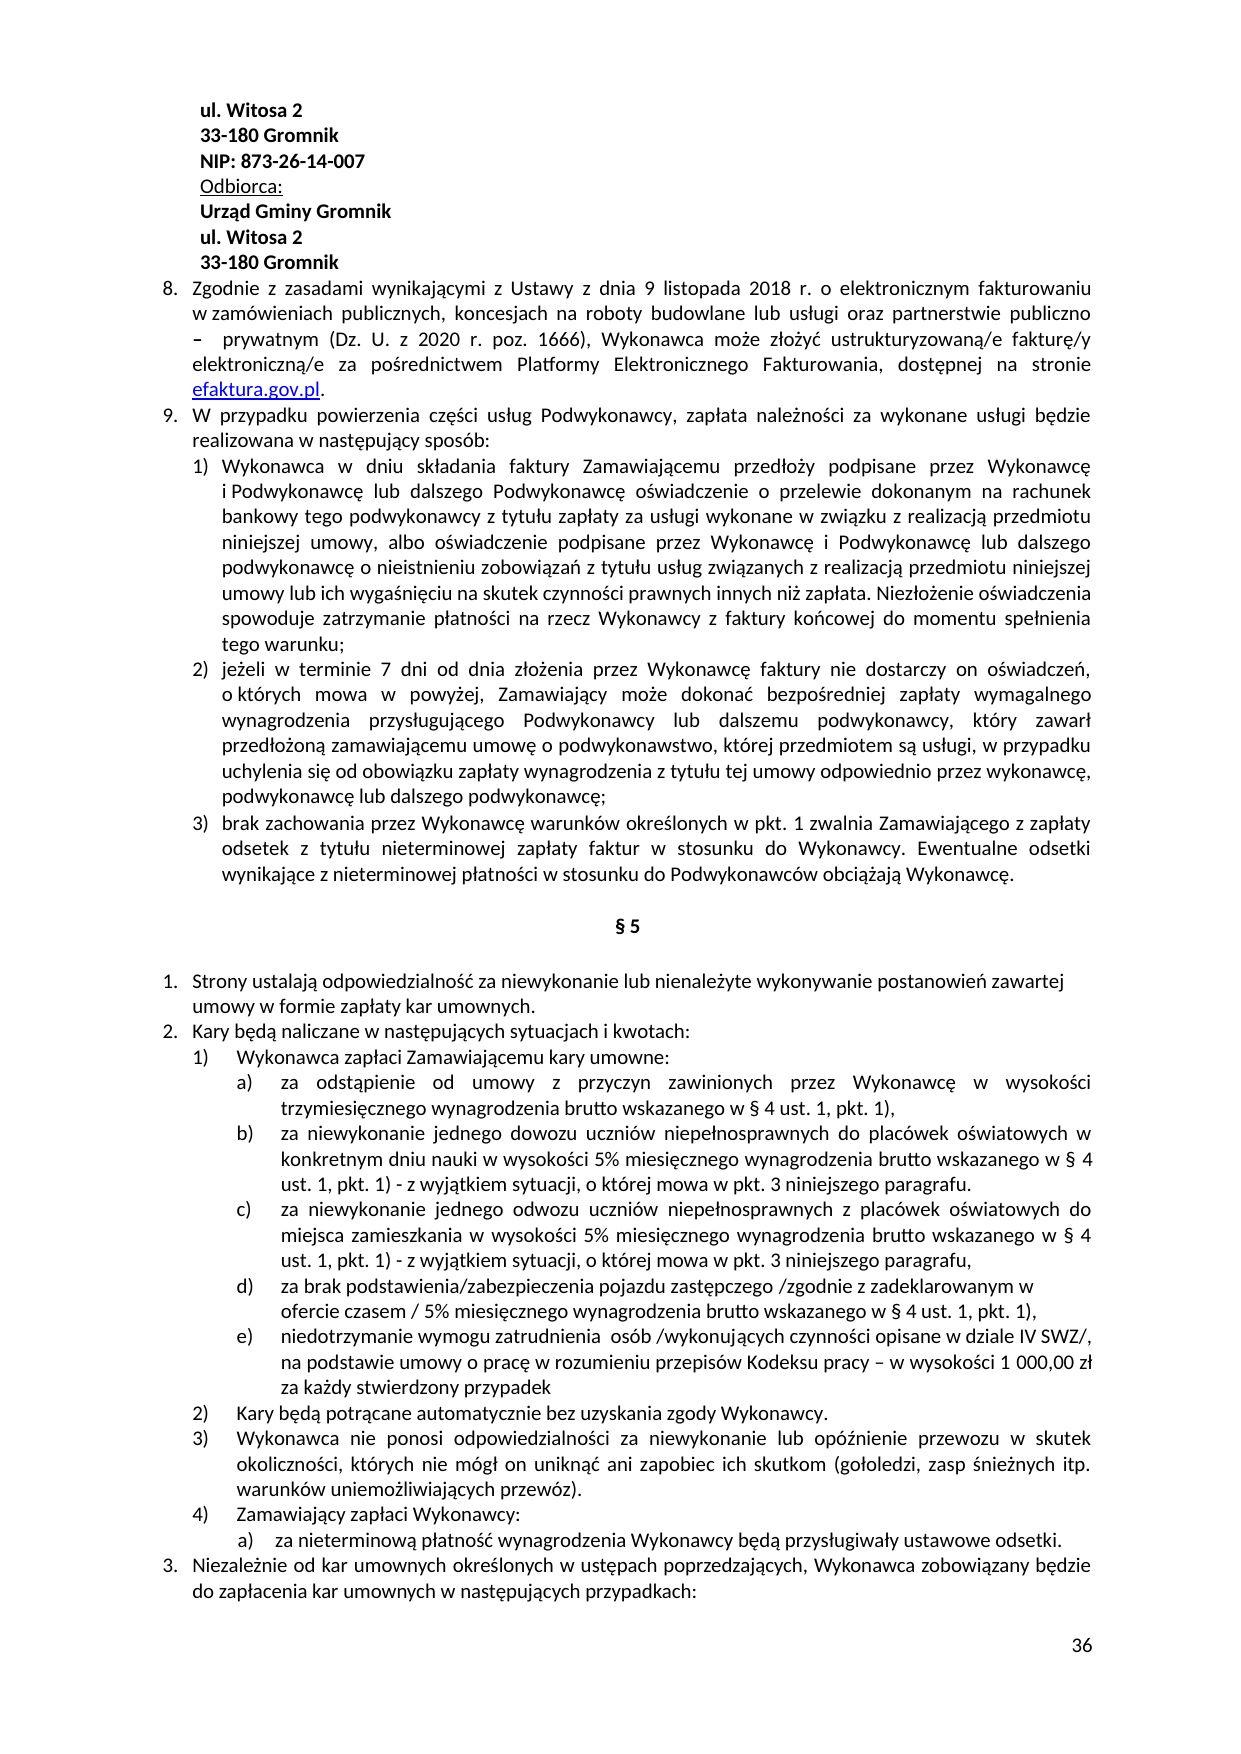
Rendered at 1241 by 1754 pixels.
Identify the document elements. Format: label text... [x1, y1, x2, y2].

list za niewykonanie jednego odwozu uczniów niepełnosprawnych z placówek oświatowych do miejsca zamieszkania w wysokości 5% miesięcznego wynagrodzenia brutto wskazanego w § 4 ust. 1, pkt. 1) - z wyjątkiem sytuacji, o której mowa w pkt. 3 niniejszego paragrafu, [236, 1197, 1092, 1273]
list za odstąpienie od umowy z przyczyn zawinionych przez Wykonawcę w wysokości trzymiesięcznego wynagrodzenia brutto wskazanego w § 4 ust. 1, pkt. 1), [236, 1069, 1092, 1120]
list W przypadku powierzenia części usług Podwykonawcy, zapłata należności za wykonane usługi będzie realizowana w następujący sposób: [162, 402, 1092, 453]
text NIP: 873-26-14-007 [200, 148, 1092, 173]
text Urząd Gminy Gromnik [200, 199, 1092, 224]
text ul. Witosa 2 [200, 224, 1092, 249]
list Strony ustalają odpowiedzialność za niewykonanie lub nienależyte wykonywanie postanowień zawartej umowy w formie zapłaty kar umownych. [162, 968, 1092, 1019]
list Wykonawca nie ponosi odpowiedzialności za niewykonanie lub opóźnienie przewozu w skutek okoliczności, których nie mógł on uniknąć ani zapobiec ich skutkom (gołoledzi, zasp śnieżnych itp. warunków uniemożliwiających przewóz). [192, 1425, 1092, 1502]
list Kary będą naliczane w następujących sytuacjach i kwotach: [162, 1019, 1092, 1044]
list za nieterminową płatność wynagrodzenia Wykonawcy będą przysługiwały ustawowe odsetki. [237, 1527, 1092, 1552]
list Wykonawca w dniu składania faktury Zamawiającemu przedłoży podpisane przez Wykonawcę i Podwykonawcę lub dalszego Podwykonawcę oświadczenie o przelewie dokonanym na rachunek bankowy tego podwykonawcy z tytułu zapłaty za usługi wykonane w związku z realizacją przedmiotu niniejszej umowy, albo oświadczenie podpisane przez Wykonawcę i Podwykonawcę lub dalszego podwykonawcę o nieistnieniu zobowiązań z tytułu usług związanych z realizacją przedmiotu niniejszej umowy lub ich wygaśnięciu na skutek czynności prawnych innych niż zapłata. Niezłożenie oświadczenia spowoduje zatrzymanie płatności na rzecz Wykonawcy z faktury końcowej do momentu spełnienia tego warunku; [192, 453, 1092, 656]
list za niewykonanie jednego dowozu uczniów niepełnosprawnych do placówek oświatowych w konkretnym dniu nauki w wysokości 5% miesięcznego wynagrodzenia brutto wskazanego w § 4 ust. 1, pkt. 1) - z wyjątkiem sytuacji, o której mowa w pkt. 3 niniejszego paragrafu. [236, 1120, 1092, 1197]
text 33-180 Gromnik [200, 122, 1092, 148]
text ul. Witosa 2 [200, 97, 1092, 122]
list Zamawiający zapłaci Wykonawcy: [192, 1502, 1092, 1527]
list jeżeli w terminie 7 dni od dnia złożenia przez Wykonawcę faktury nie dostarczy on oświadczeń, o których mowa w powyżej, Zamawiający może dokonać bezpośredniej zapłaty wymagalnego wynagrodzenia przysługującego Podwykonawcy lub dalszemu podwykonawcy, który zawarł przedłożoną zamawiającemu umowę o podwykonawstwo, której przedmiotem są usługi, w przypadku uchylenia się od obowiązku zapłaty wynagrodzenia z tytułu tej umowy odpowiednio przez wykonawcę, podwykonawcę lub dalszego podwykonawcę; [192, 656, 1092, 809]
list Zgodnie z zasadami wynikającymi z Ustawy z dnia 9 listopada 2018 r. o elektronicznym fakturowaniu w zamówieniach publicznych, koncesjach na roboty budowlane lub usługi oraz partnerstwie publiczno – prywatnym (Dz. U. z 2020 r. poz. 1666), Wykonawca może złożyć ustrukturyzowaną/e fakturę/y elektroniczną/e za pośrednictwem Platformy Elektronicznego Fakturowania, dostępnej na stronie efaktura.gov.pl. [162, 275, 1092, 402]
text Odbiorca: [200, 173, 1092, 199]
list niedotrzymanie wymogu zatrudnienia osób /wykonujących czynności opisane w dziale IV SWZ/, na podstawie umowy o pracę w rozumieniu przepisów Kodeksu pracy – w wysokości 1 000,00 zł za każdy stwierdzony przypadek [236, 1324, 1092, 1400]
text § 5 [162, 913, 1092, 938]
list za brak podstawienia/zabezpieczenia pojazdu zastępczego /zgodnie z zadeklarowanym w ofercie czasem / 5% miesięcznego wynagrodzenia brutto wskazanego w § 4 ust. 1, pkt. 1), [236, 1273, 1092, 1324]
list Niezależnie od kar umownych określonych w ustępach poprzedzających, Wykonawca zobowiązany będzie do zapłacenia kar umownych w następujących przypadkach: [162, 1552, 1092, 1603]
list Kary będą potrącane automatycznie bez uzyskania zgody Wykonawcy. [192, 1400, 1092, 1425]
list Wykonawca zapłaci Zamawiającemu kary umowne: [192, 1044, 1092, 1069]
text 33-180 Gromnik [200, 249, 1092, 275]
list brak zachowania przez Wykonawcę warunków określonych w pkt. 1 zwalnia Zamawiającego z zapłaty odsetek z tytułu nieterminowej zapłaty faktur w stosunku do Wykonawcy. Ewentualne odsetki wynikające z nieterminowej płatności w stosunku do Podwykonawców obciążają Wykonawcę. [192, 810, 1092, 886]
